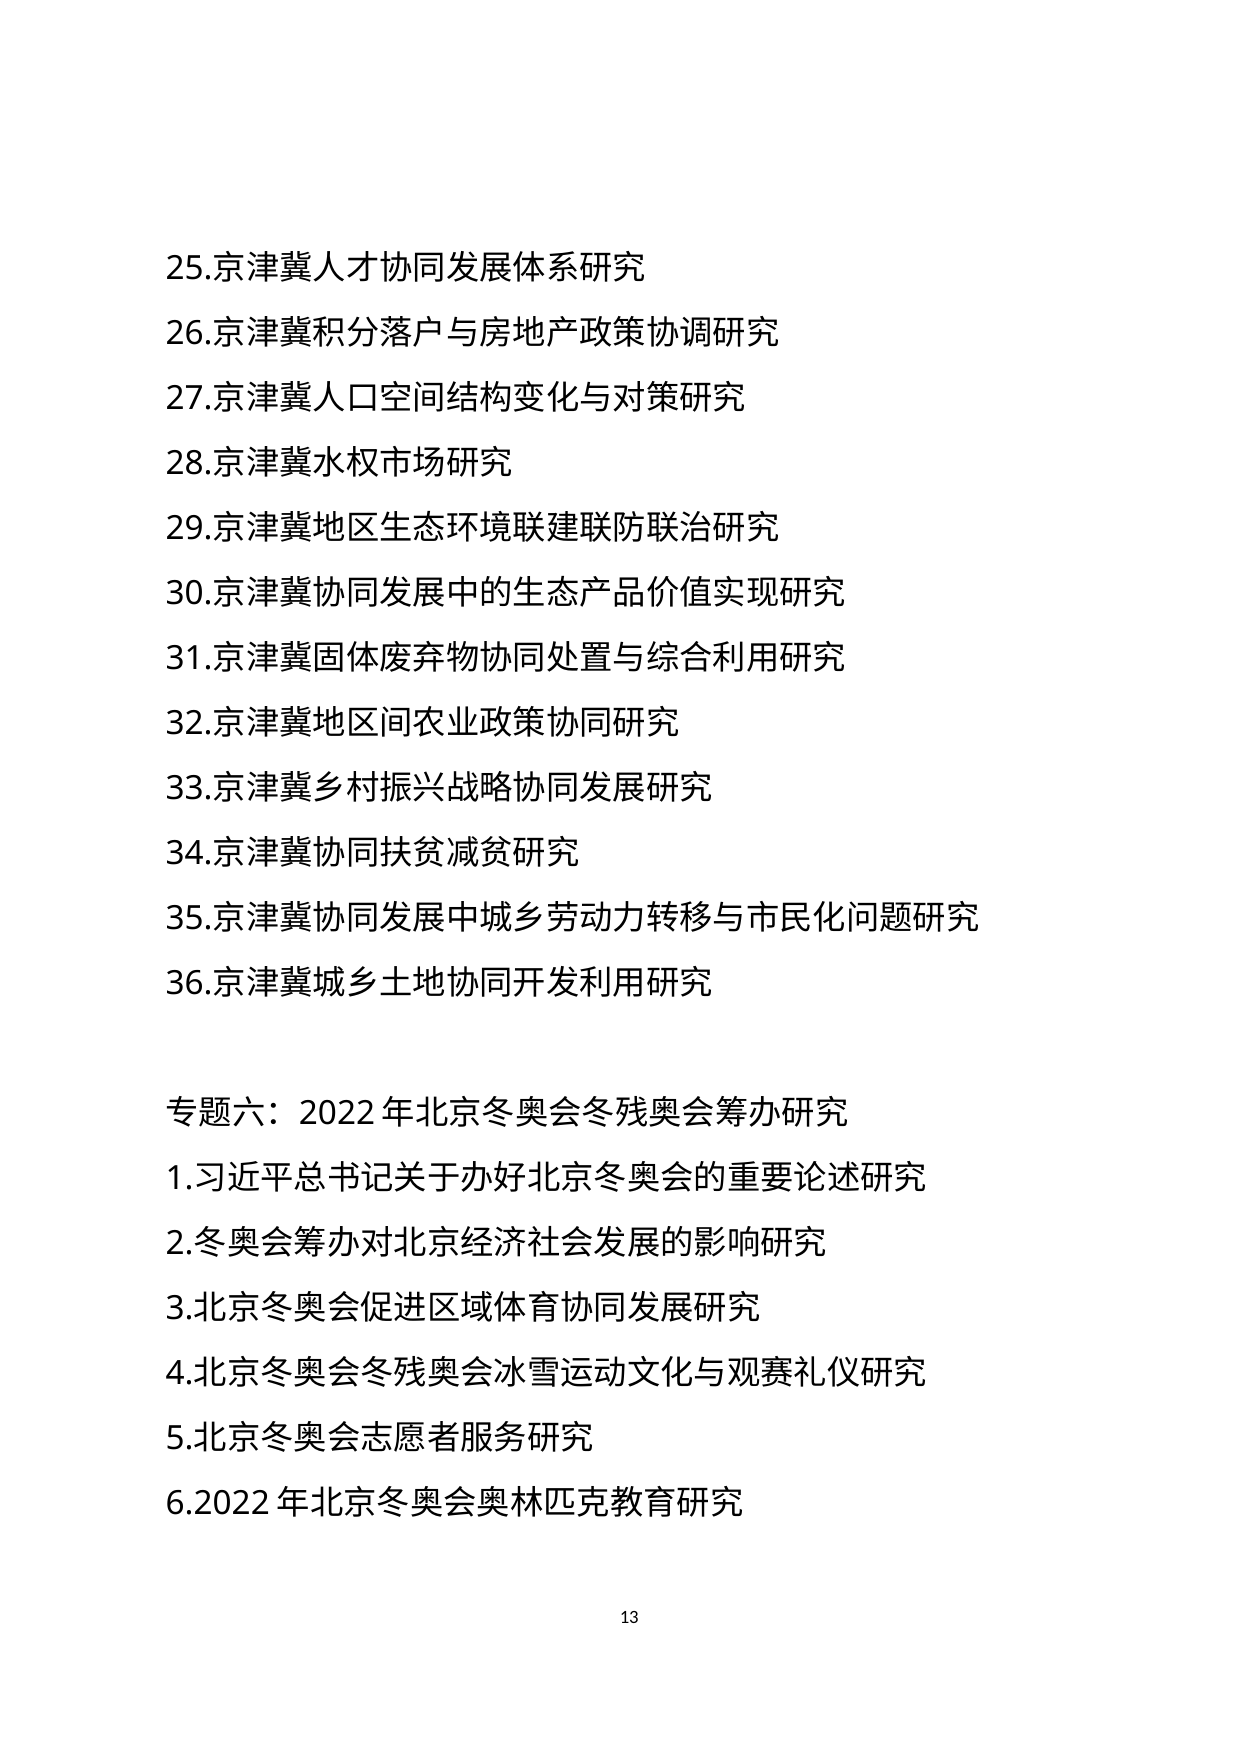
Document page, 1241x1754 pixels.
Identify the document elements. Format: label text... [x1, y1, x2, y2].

text 33.京津冀乡村振兴战略协同发展研究 [165, 753, 1092, 818]
text 34.京津冀协同扶贫减贫研究 [165, 818, 1092, 883]
text 1.习近平总书记关于办好北京冬奥会的重要论述研究 [165, 1143, 1092, 1208]
text 36.京津冀城乡土地协同开发利用研究 [165, 948, 1092, 1013]
text 专题六：2022年北京冬奥会冬残奥会筹办研究 [165, 1078, 1092, 1143]
text 31.京津冀固体废弃物协同处置与综合利用研究 [165, 623, 1092, 688]
text 25.京津冀人才协同发展体系研究 [165, 233, 1092, 298]
text 28.京津冀水权市场研究 [165, 428, 1092, 493]
text 29.京津冀地区生态环境联建联防联治研究 [165, 493, 1092, 558]
text 27.京津冀人口空间结构变化与对策研究 [165, 363, 1092, 428]
text 2.冬奥会筹办对北京经济社会发展的影响研究 [165, 1208, 1092, 1273]
text 4.北京冬奥会冬残奥会冰雪运动文化与观赛礼仪研究 [165, 1338, 1092, 1403]
text 26.京津冀积分落户与房地产政策协调研究 [165, 298, 1092, 363]
text 3.北京冬奥会促进区域体育协同发展研究 [165, 1273, 1092, 1338]
text 5.北京冬奥会志愿者服务研究 [165, 1403, 1092, 1468]
text 6.2022年北京冬奥会奥林匹克教育研究 [165, 1468, 1092, 1533]
text 35.京津冀协同发展中城乡劳动力转移与市民化问题研究 [165, 883, 1092, 948]
text 30.京津冀协同发展中的生态产品价值实现研究 [165, 558, 1092, 623]
text 32.京津冀地区间农业政策协同研究 [165, 688, 1092, 753]
